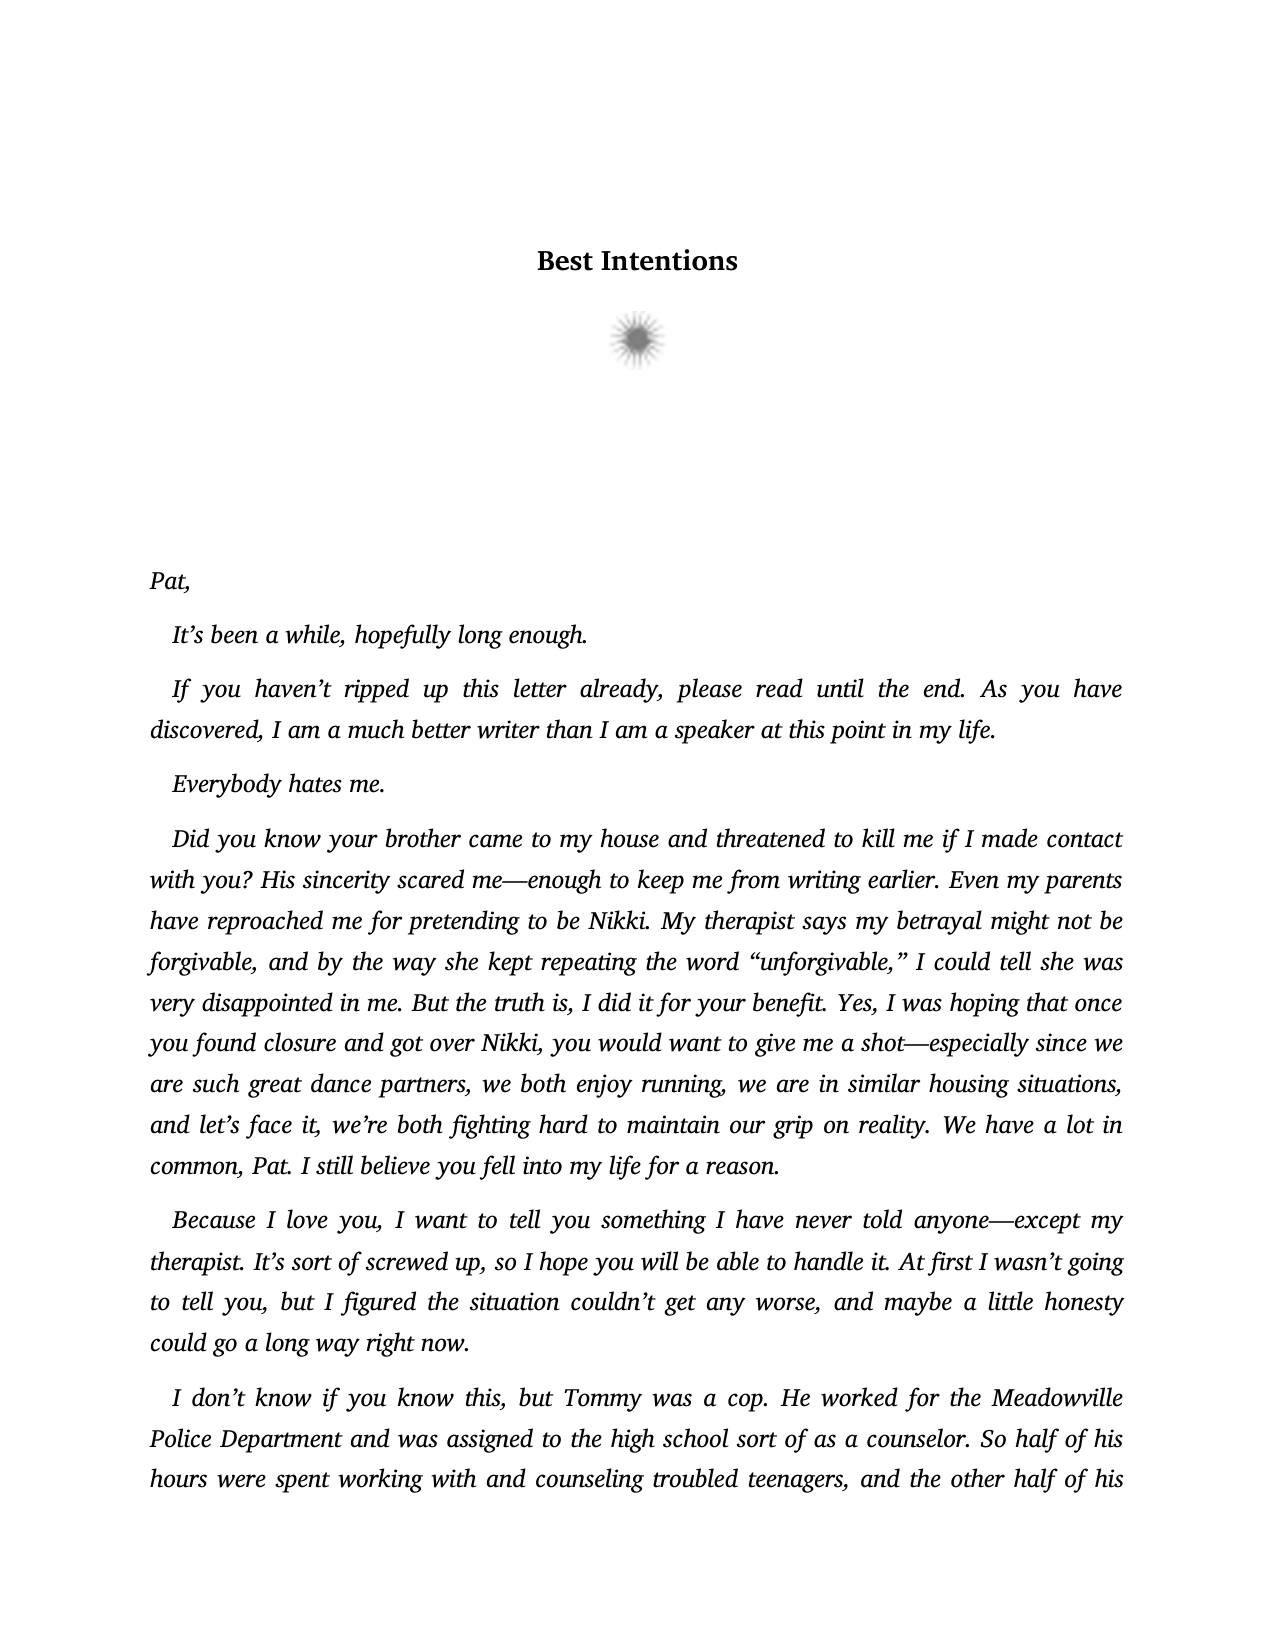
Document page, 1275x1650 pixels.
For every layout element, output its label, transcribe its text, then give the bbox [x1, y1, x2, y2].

text Because I love you, I want to tell you something I have never told anyone—except my therapist. It’s sort of screwed up, so I hope you will be able to handle it. At first I wasn’t going to tell you, but I figured the situation couldn’t get any worse, and maybe a little honesty could go a long way right now. [150, 1199, 1125, 1363]
text Everybody hates me. [150, 763, 1125, 804]
text If you haven’t ripped up this letter already, please read until the end. As you have discovered, I am a much better writer than I am a speaker at this point in my life. [150, 668, 1125, 750]
text Pat, [150, 559, 1125, 600]
text Best Intentions [150, 226, 1125, 282]
text Did you know your brother came to my house and threatened to kill me if I made contact with you? His sincerity scared me—enough to keep me from writing earlier. Even my parents have reproached me for pretending to be Nikki. My therapist says my betrayal might not be forgivable, and by the way she kept repeating the word “unforgivable,” I could tell she was very disappointed in me. But the truth is, I did it for your benefit. Yes, I was hoping that once you found closure and got over Nikki, you would want to give me a shot—especially since we are such great dance partners, we both enjoy running, we are in similar housing situations, and let’s face it, we’re both fighting hard to maintain our grip on reality. We have a lot in common, Pat. I still believe you fell into my life for a reason. [150, 817, 1125, 1186]
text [150, 1376, 1125, 1499]
text It’s been a while, hopefully long enough. [150, 613, 1125, 654]
picture [608, 311, 667, 370]
